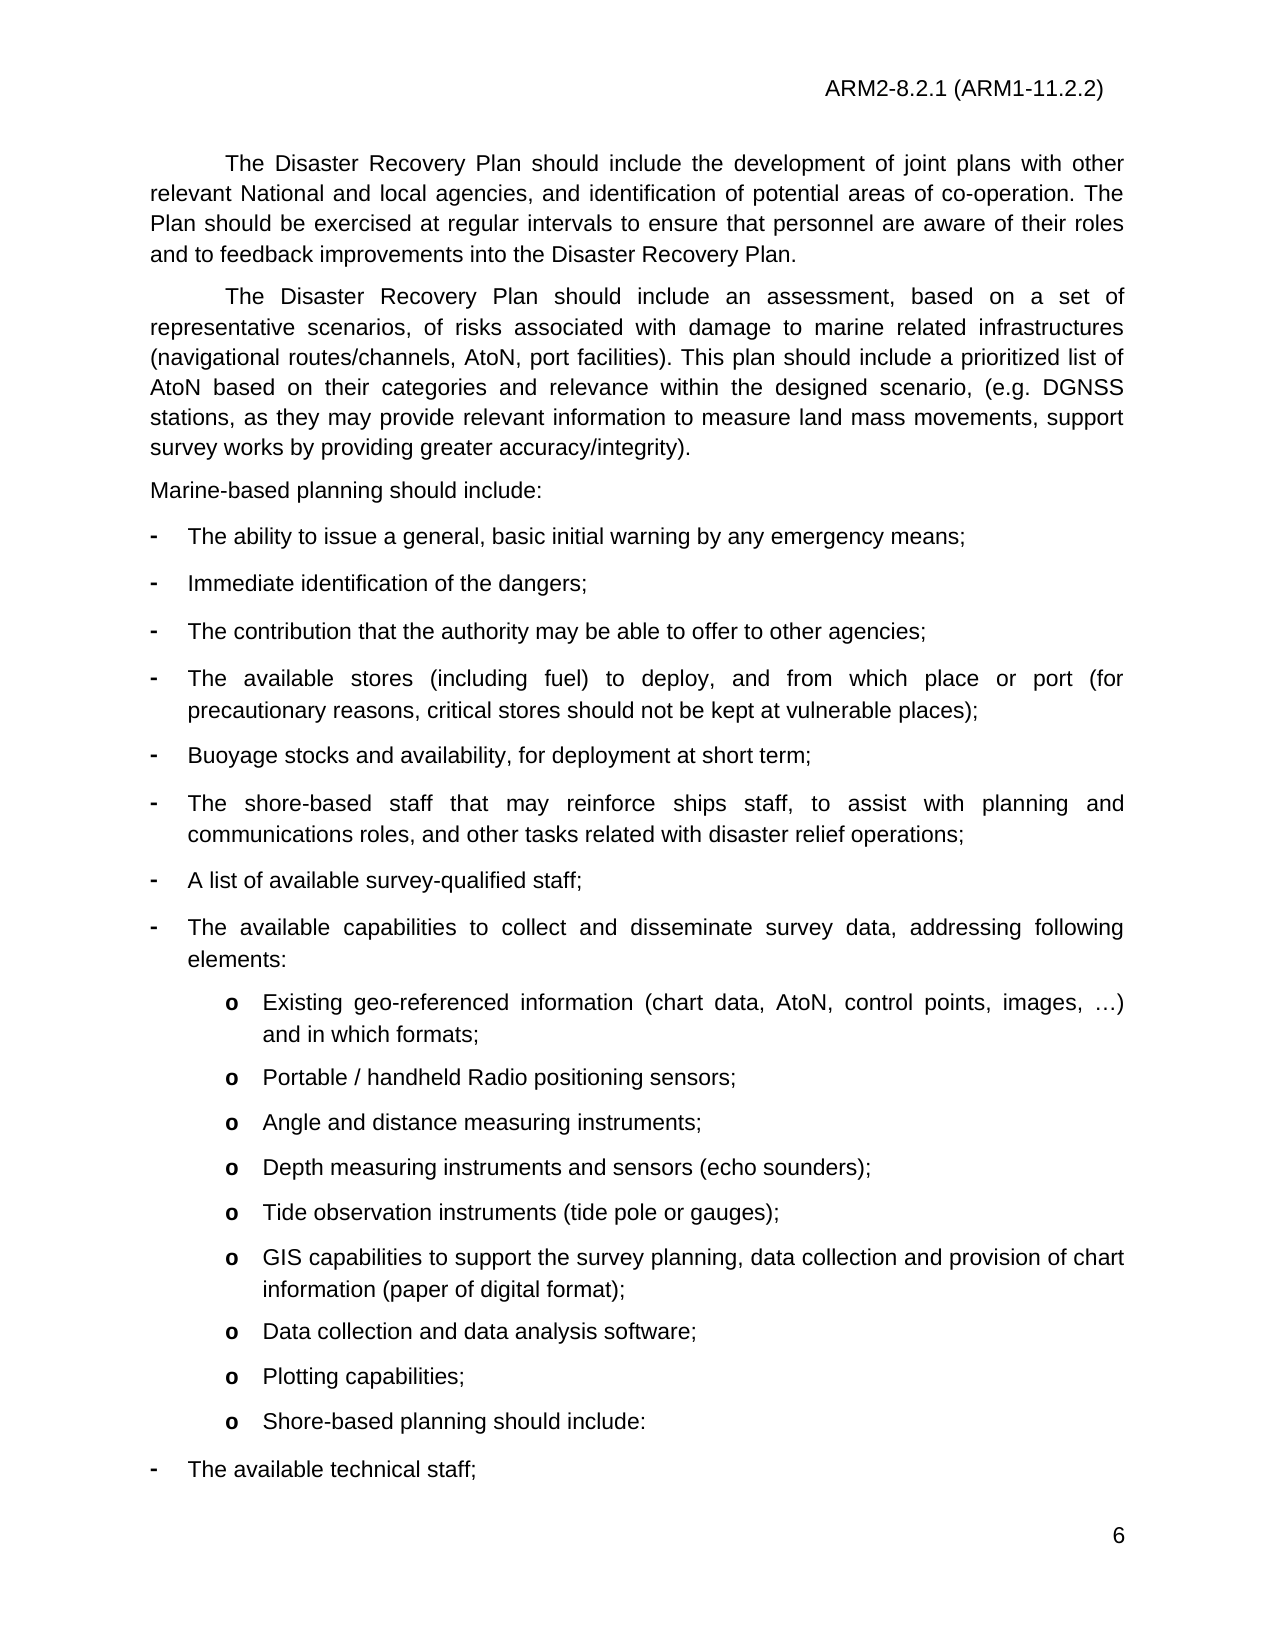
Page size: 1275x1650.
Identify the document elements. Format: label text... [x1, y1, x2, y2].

list Angle and distance measuring instruments; [225, 1108, 1125, 1137]
list Buoyage stocks and availability, for deployment at short term; [150, 739, 1125, 770]
list Data collection and data analysis software; [225, 1318, 1125, 1347]
list The ability to issue a general, basic initial warning by any emergency means; [150, 520, 1125, 550]
list The available technical staff; [150, 1453, 1125, 1484]
list Portable / handheld Radio positioning sensors; [225, 1063, 1125, 1092]
list Shore-based planning should include: [225, 1408, 1125, 1437]
list The available stores (including fuel) to deploy, and from which place or port (for precautionary reasons, critical stores should not be kept at vulnerable places); [150, 662, 1125, 723]
list The available capabilities to collect and disseminate survey data, addressing following elements: [150, 911, 1125, 972]
text The Disaster Recovery Plan should include the development of joint plans with other relevant National and local agencies, and identification of potential areas of co-operation. The Plan should be exercised at regular intervals to ensure that personnel are aware of their roles and to feedback improvements into the Disaster Recovery Plan. [150, 150, 1125, 267]
list Existing geo-referenced information (chart data, AtoN, control points, images, …) and in which formats; [225, 988, 1125, 1047]
list Depth measuring instruments and sensors (echo sounders); [225, 1153, 1125, 1182]
list GIS capabilities to support the survey planning, data collection and provision of chart information (paper of digital format); [225, 1243, 1125, 1302]
text The Disaster Recovery Plan should include an assessment, based on a set of representative scenarios, of risks associated with damage to marine related infrastructures (navigational routes/channels, AtoN, port facilities). This plan should include a prioritized list of AtoN based on their categories and relevance within the designed scenario, (e.g. DGNSS stations, as they may provide relevant information to measure land mass movements, support survey works by providing greater accuracy/integrity). [150, 283, 1125, 461]
list Plotting capabilities; [225, 1363, 1125, 1392]
list The contribution that the authority may be able to offer to other agencies; [150, 615, 1125, 645]
list Tide observation instruments (tide pole or gauges); [225, 1198, 1125, 1227]
list The shore-based staff that may reinforce ships staff, to assist with planning and communications roles, and other tasks related with disaster relief operations; [150, 787, 1125, 848]
text Marine-based planning should include: [150, 477, 1125, 503]
list A list of available survey-qualified staff; [150, 864, 1125, 894]
list Immediate identification of the dangers; [150, 567, 1125, 598]
